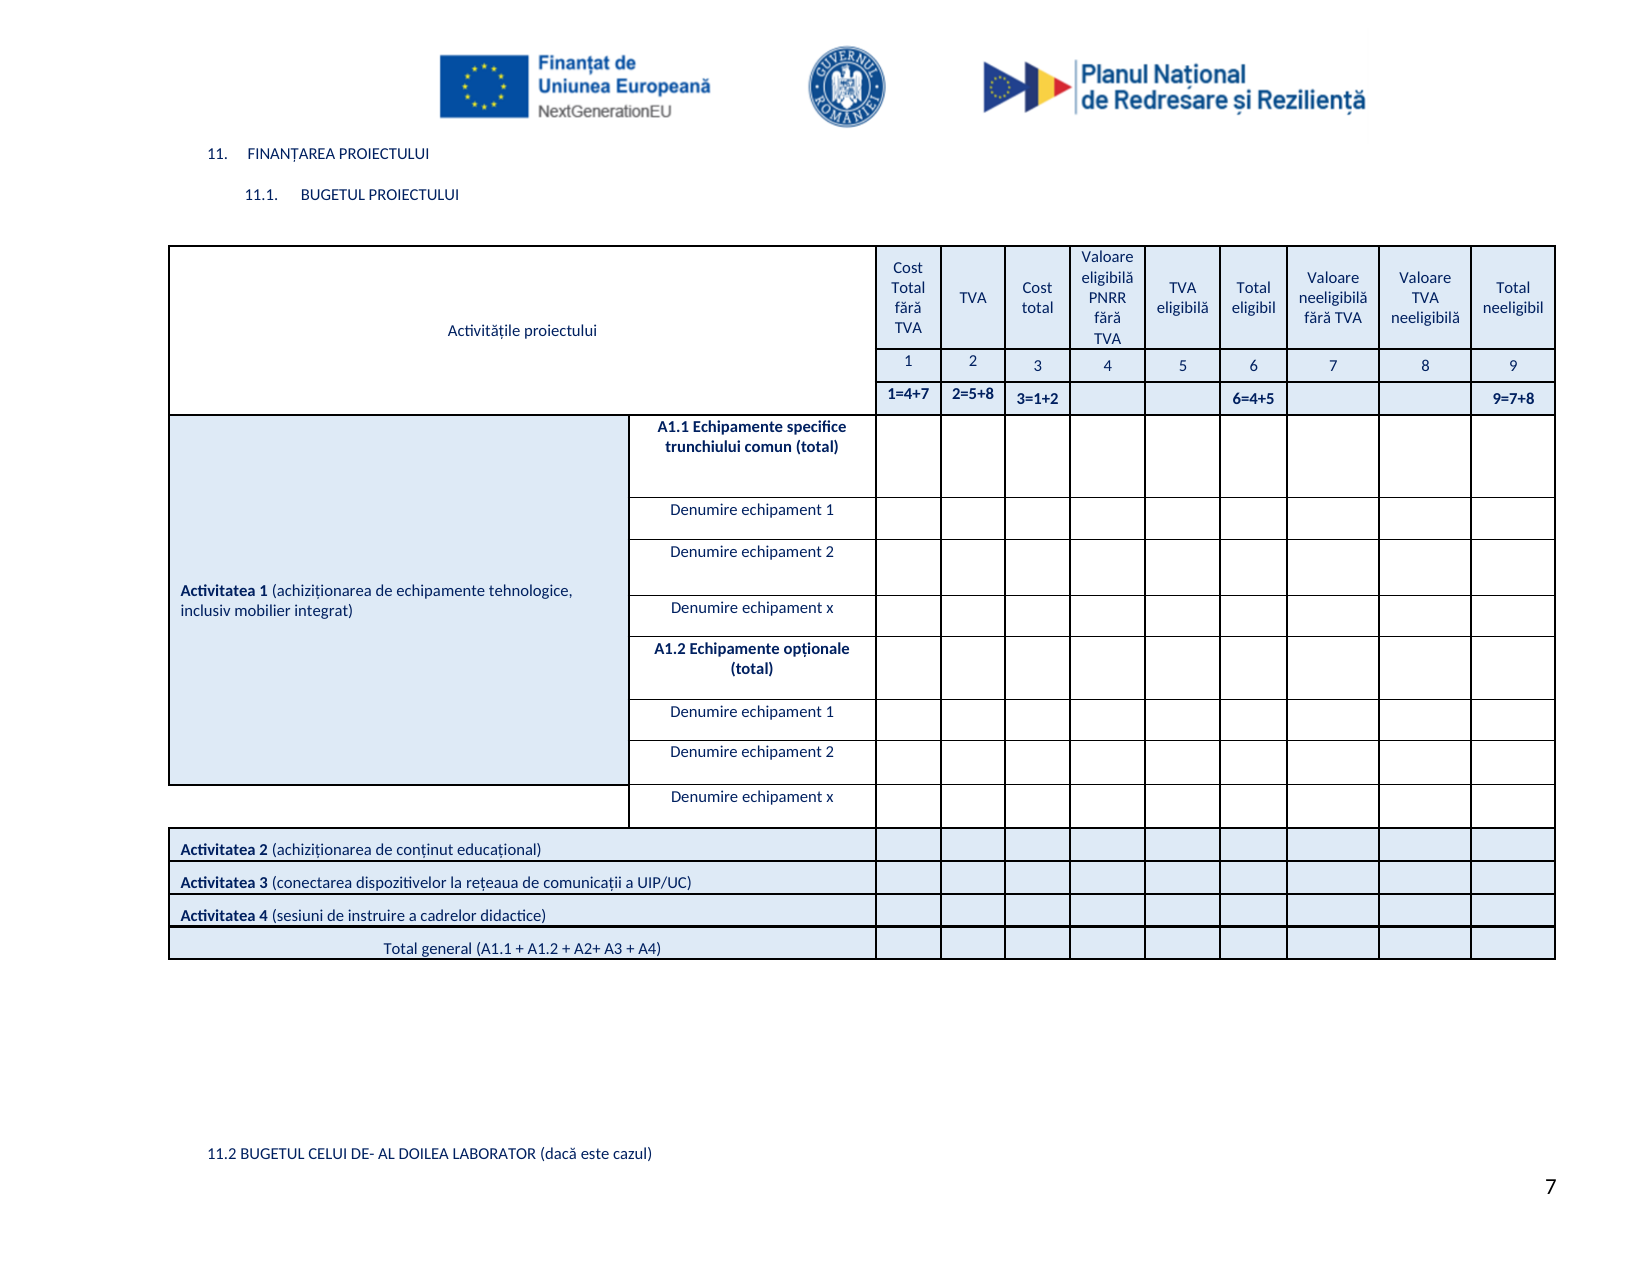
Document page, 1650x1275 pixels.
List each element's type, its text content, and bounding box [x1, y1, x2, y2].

table_cell [1380, 383, 1470, 414]
table_cell [1006, 785, 1069, 827]
table_cell 5 [1146, 350, 1219, 381]
table_header Valoare TVA neeligibilă [1380, 247, 1470, 348]
table_cell [1071, 596, 1144, 636]
table_cell [1006, 637, 1069, 699]
table_cell [877, 637, 940, 699]
table_header Cost total [1006, 247, 1069, 348]
table_cell [1221, 741, 1286, 784]
table_cell [1221, 928, 1286, 958]
table_cell [1071, 637, 1144, 699]
picture [393, 28, 1369, 144]
table_cell 1 [877, 350, 940, 381]
table_cell [942, 785, 1004, 827]
table_cell [1380, 498, 1470, 539]
table_cell [877, 895, 940, 925]
table_cell [1006, 416, 1069, 497]
table_cell [1006, 829, 1069, 860]
table_cell [942, 928, 1004, 958]
table_cell [942, 596, 1004, 636]
table_cell [1071, 741, 1144, 784]
table_cell Denumire echipament 2 [630, 741, 875, 784]
table_cell [877, 829, 940, 860]
table_cell [1288, 928, 1378, 958]
table_cell [942, 540, 1004, 595]
table_cell [1146, 741, 1219, 784]
table_header Activitățile proiectului [170, 247, 875, 414]
table_cell [877, 596, 940, 636]
table_cell [1071, 862, 1144, 893]
table_cell [1472, 895, 1554, 925]
table_cell [1221, 785, 1286, 827]
table_cell [1221, 700, 1286, 739]
table_cell [1380, 540, 1470, 595]
table_cell [1221, 895, 1286, 925]
table_cell 3=1+2 [1006, 383, 1069, 414]
table_cell Denumire echipament 2 [630, 540, 875, 595]
table_cell [877, 928, 940, 958]
table_cell [942, 895, 1004, 925]
table_cell [1146, 637, 1219, 699]
table_cell [1146, 895, 1219, 925]
table_cell [1380, 928, 1470, 958]
table_cell [1006, 862, 1069, 893]
table_cell [1146, 498, 1219, 539]
table_cell [1221, 862, 1286, 893]
table_cell [1221, 829, 1286, 860]
table_cell [1288, 498, 1378, 539]
table_cell [942, 829, 1004, 860]
table_cell [1146, 700, 1219, 739]
table_cell [1006, 498, 1069, 539]
table_header TVA [942, 247, 1004, 348]
table_header Valoare neeligibilă fără TVA [1288, 247, 1378, 348]
table_cell [1472, 785, 1554, 827]
table_cell [1288, 741, 1378, 784]
table_cell 2 [942, 350, 1004, 381]
table_cell Activitatea 3 (conectarea dispozitivelor la rețeaua de comunicații a UIP/UC) [170, 862, 875, 893]
table_cell [942, 637, 1004, 699]
table_cell [1006, 596, 1069, 636]
table_cell [1288, 540, 1378, 595]
table_cell [1288, 862, 1378, 893]
table_cell 9=7+8 [1472, 383, 1554, 414]
table_cell A1.2 Echipamente opționale (total) [630, 637, 875, 699]
table_cell [1071, 785, 1144, 827]
table_cell [1288, 785, 1378, 827]
table_cell 7 [1288, 350, 1378, 381]
table_cell [877, 498, 940, 539]
table_header Cost Total fără TVA [877, 247, 940, 348]
table_cell [1221, 498, 1286, 539]
table_cell [1288, 637, 1378, 699]
table_cell [1221, 416, 1286, 497]
table_header TVA eligibilă [1146, 247, 1219, 348]
table_cell [1380, 895, 1470, 925]
table_cell [1071, 829, 1144, 860]
table_cell [1146, 928, 1219, 958]
table_cell [1472, 416, 1554, 497]
table_cell [1380, 741, 1470, 784]
table_cell [1071, 928, 1144, 958]
table_cell [1472, 829, 1554, 860]
table_cell [1288, 383, 1378, 414]
table_cell Total general (A1.1 + A1.2 + A2+ A3 + A4) [170, 928, 875, 958]
table_cell [877, 540, 940, 595]
table_cell 9 [1472, 350, 1554, 381]
table_cell [1146, 540, 1219, 595]
table_cell 1=4+7 [877, 383, 940, 414]
table_cell [1006, 700, 1069, 739]
table_cell [942, 498, 1004, 539]
table_cell [1146, 829, 1219, 860]
table_cell [1146, 785, 1219, 827]
table_cell Denumire echipament 1 [630, 700, 875, 739]
table_cell [1071, 540, 1144, 595]
table_cell [1472, 700, 1554, 739]
table_cell Denumire echipament x [630, 596, 875, 636]
table_cell [1380, 700, 1470, 739]
table_cell Denumire echipament 1 [630, 498, 875, 539]
table_cell 8 [1380, 350, 1470, 381]
table_cell [1472, 596, 1554, 636]
text 11.2 BUGETUL CELUI DE- AL DOILEA LABORATOR (dacă este cazul) [207, 1143, 1556, 1163]
table_cell [1006, 928, 1069, 958]
table_cell [942, 741, 1004, 784]
table_cell [1006, 540, 1069, 595]
table_cell [1288, 416, 1378, 497]
subtitle BUGETUL PROIECTULUI [244, 184, 1556, 204]
table_cell [1380, 862, 1470, 893]
table_cell [1146, 383, 1219, 414]
table_cell 3 [1006, 350, 1069, 381]
table_cell [1288, 700, 1378, 739]
table_cell [1472, 741, 1554, 784]
table_cell [877, 785, 940, 827]
table_header Total neeligibil [1472, 247, 1554, 348]
table_cell [1146, 862, 1219, 893]
table_cell [1071, 895, 1144, 925]
table_cell [1221, 637, 1286, 699]
table_cell Denumire echipament x [630, 785, 875, 827]
table_cell 2=5+8 [942, 383, 1004, 414]
table_cell [1472, 928, 1554, 958]
table_cell Activitatea 1 (achiziționarea de echipamente tehnologice, inclusiv mobilier integrat) [170, 416, 628, 784]
table_cell [1380, 416, 1470, 497]
table_cell [1380, 637, 1470, 699]
table_cell [1221, 540, 1286, 595]
table_cell Activitatea 4 (sesiuni de instruire a cadrelor didactice) [170, 895, 875, 925]
table_cell [1380, 596, 1470, 636]
table_header Total eligibil [1221, 247, 1286, 348]
table_cell [877, 416, 940, 497]
table_cell [1006, 741, 1069, 784]
table_cell [1380, 829, 1470, 860]
table_cell [1146, 416, 1219, 497]
table_cell [877, 700, 940, 739]
table_cell [1071, 700, 1144, 739]
table_cell [1472, 540, 1554, 595]
table_cell [942, 416, 1004, 497]
table_cell [877, 741, 940, 784]
table_cell 6=4+5 [1221, 383, 1286, 414]
table_cell Activitatea 2 (achiziționarea de conținut educațional) [170, 829, 875, 860]
table_cell [1288, 829, 1378, 860]
table_cell [1472, 637, 1554, 699]
table_cell [1006, 895, 1069, 925]
table_cell [1472, 498, 1554, 539]
subtitle FINANȚAREA PROIECTULUI [207, 143, 1556, 163]
table_cell A1.1 Echipamente specifice trunchiului comun (total) [630, 416, 875, 497]
table_cell [1380, 785, 1470, 827]
table_cell 6 [1221, 350, 1286, 381]
table_cell [1472, 862, 1554, 893]
table_cell [1221, 596, 1286, 636]
table_cell [1071, 498, 1144, 539]
table_cell [942, 862, 1004, 893]
table_cell 4 [1071, 350, 1144, 381]
table_cell [877, 862, 940, 893]
table_cell [1071, 416, 1144, 497]
table_cell [942, 700, 1004, 739]
table_cell [1146, 596, 1219, 636]
table_header Valoare eligibilă PNRR fără TVA [1071, 247, 1144, 348]
table_cell [1071, 383, 1144, 414]
table_cell [1288, 596, 1378, 636]
table_cell [1288, 895, 1378, 925]
